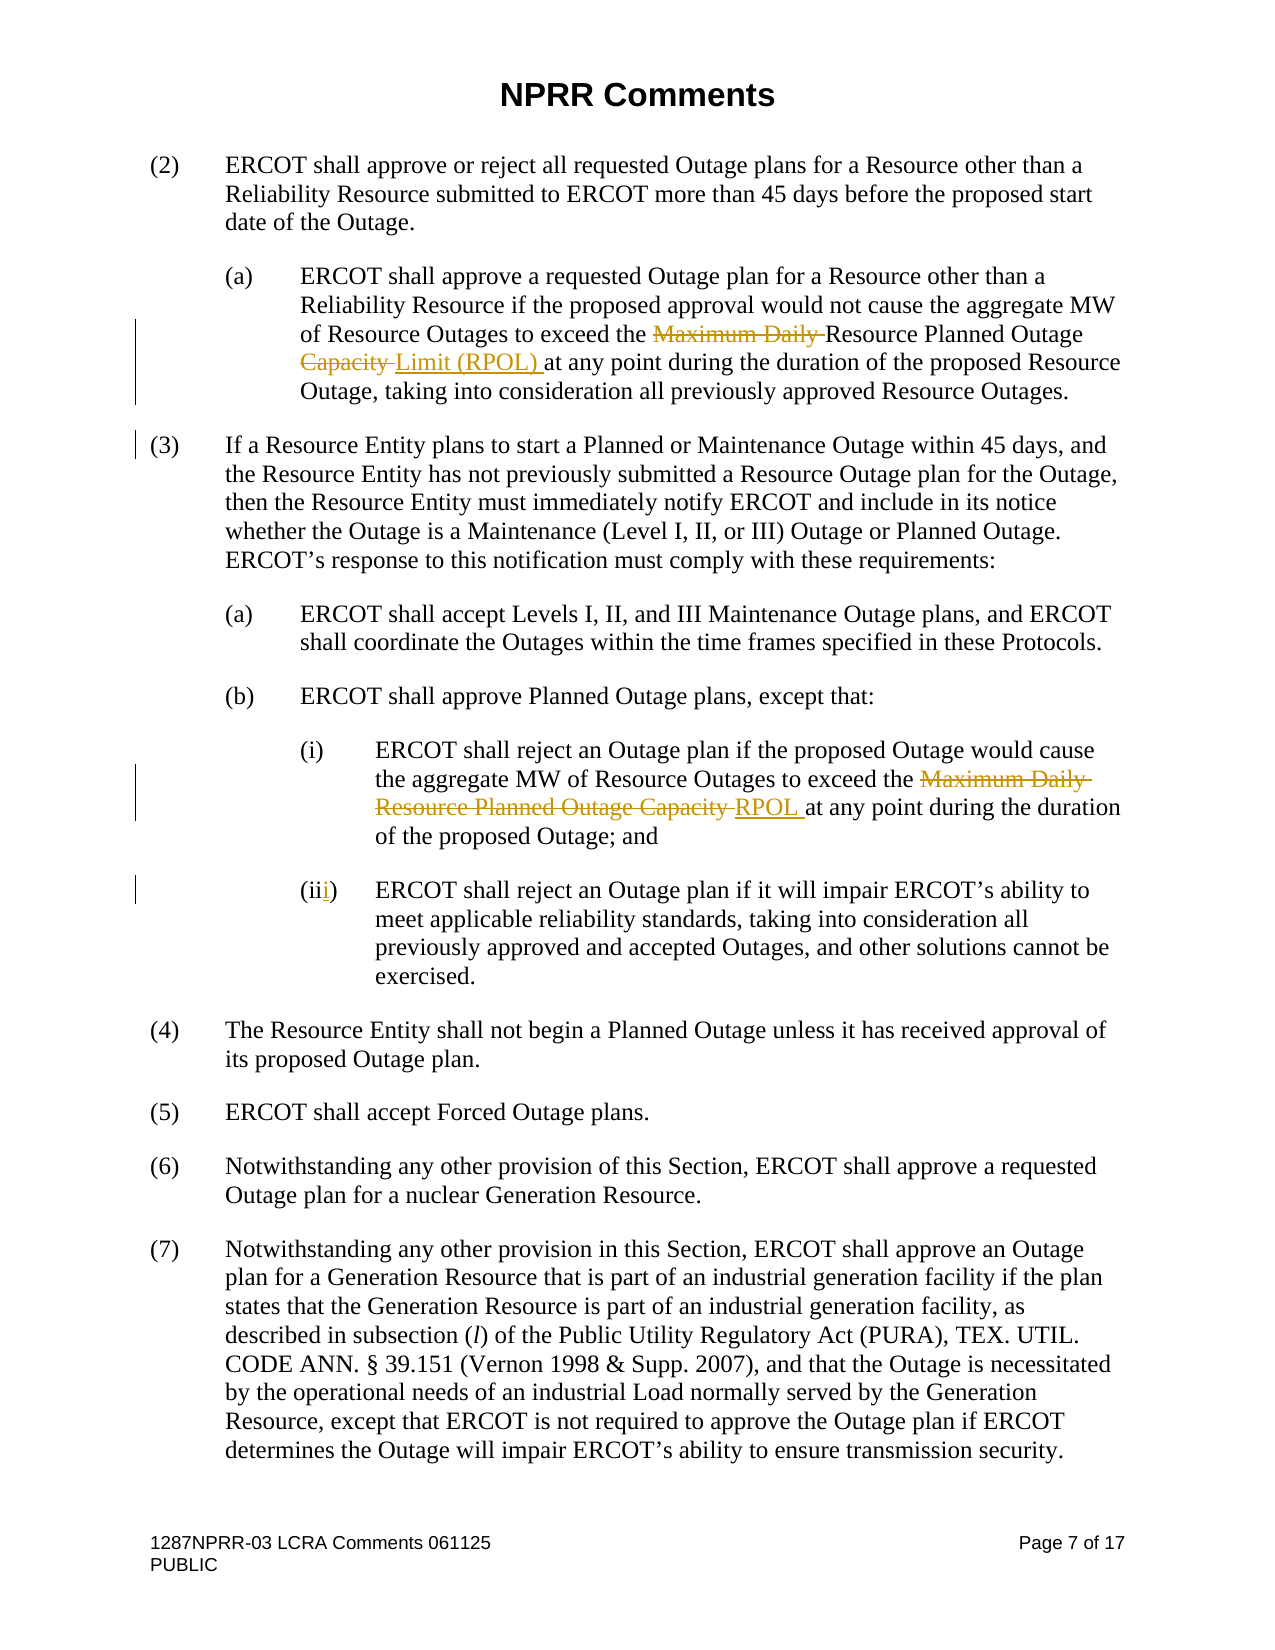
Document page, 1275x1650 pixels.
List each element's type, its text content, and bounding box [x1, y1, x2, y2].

text (6) Notwithstanding any other provision of this Section, ERCOT shall approve a requested Outage plan for a nuclear Generation Resource. [150, 1151, 1125, 1209]
text (a) ERCOT shall approve a requested Outage plan for a Resource other than a Reliability Resource if the proposed approval would not cause the aggregate MW of Resource Outages to exceed the Resource Planned Outage at any point during the duration of the proposed Resource Outage, taking into consideration all previously approved Resource Outages. [225, 261, 1125, 405]
text (3) If a Resource Entity plans to start a Planned or Maintenance Outage within 45 days, and the Resource Entity has not previously submitted a Resource Outage plan for the Outage, then the Resource Entity must immediately notify ERCOT and include in its notice whether the Outage is a Maintenance (Level I, II, or III) Outage or Planned Outage. ERCOT’s response to this notification must comply with these requirements: [150, 430, 1125, 574]
text (ii) ERCOT shall reject an Outage plan if it will impair ERCOT’s ability to meet applicable reliability standards, taking into consideration all previously approved and accepted Outages, and other solutions cannot be exercised. [300, 875, 1125, 990]
text (7) Notwithstanding any other provision in this Section, ERCOT shall approve an Outage plan for a Generation Resource that is part of an industrial generation facility if the plan states that the Generation Resource is part of an industrial generation facility, as described in subsection (l) of the Public Utility Regulatory Act (PURA), TEX. UTIL. CODE ANN. § 39.151 (Vernon 1998 & Supp. 2007), and that the Outage is necessitated by the operational needs of an industrial Load normally served by the Generation Resource, except that ERCOT is not required to approve the Outage plan if ERCOT determines the Outage will impair ERCOT’s ability to ensure transmission security. [150, 1234, 1125, 1464]
text (4) The Resource Entity shall not begin a Planned Outage unless it has received approval of its proposed Outage plan. [150, 1015, 1125, 1072]
text (2) ERCOT shall approve or reject all requested Outage plans for a Resource other than a Reliability Resource submitted to ERCOT more than 45 days before the proposed start date of the Outage. [150, 150, 1125, 236]
text (b) ERCOT shall approve Planned Outage plans, except that: [225, 681, 1125, 710]
text (i) ERCOT shall reject an Outage plan if the proposed Outage would cause the aggregate MW of Resource Outages to exceed the at any point during the duration of the proposed Outage; and [300, 735, 1125, 850]
text (a) ERCOT shall accept Levels I, II, and III Maintenance Outage plans, and ERCOT shall coordinate the Outages within the time frames specified in these Protocols. [225, 599, 1125, 656]
text (5) ERCOT shall accept Forced Outage plans. [150, 1097, 1125, 1126]
